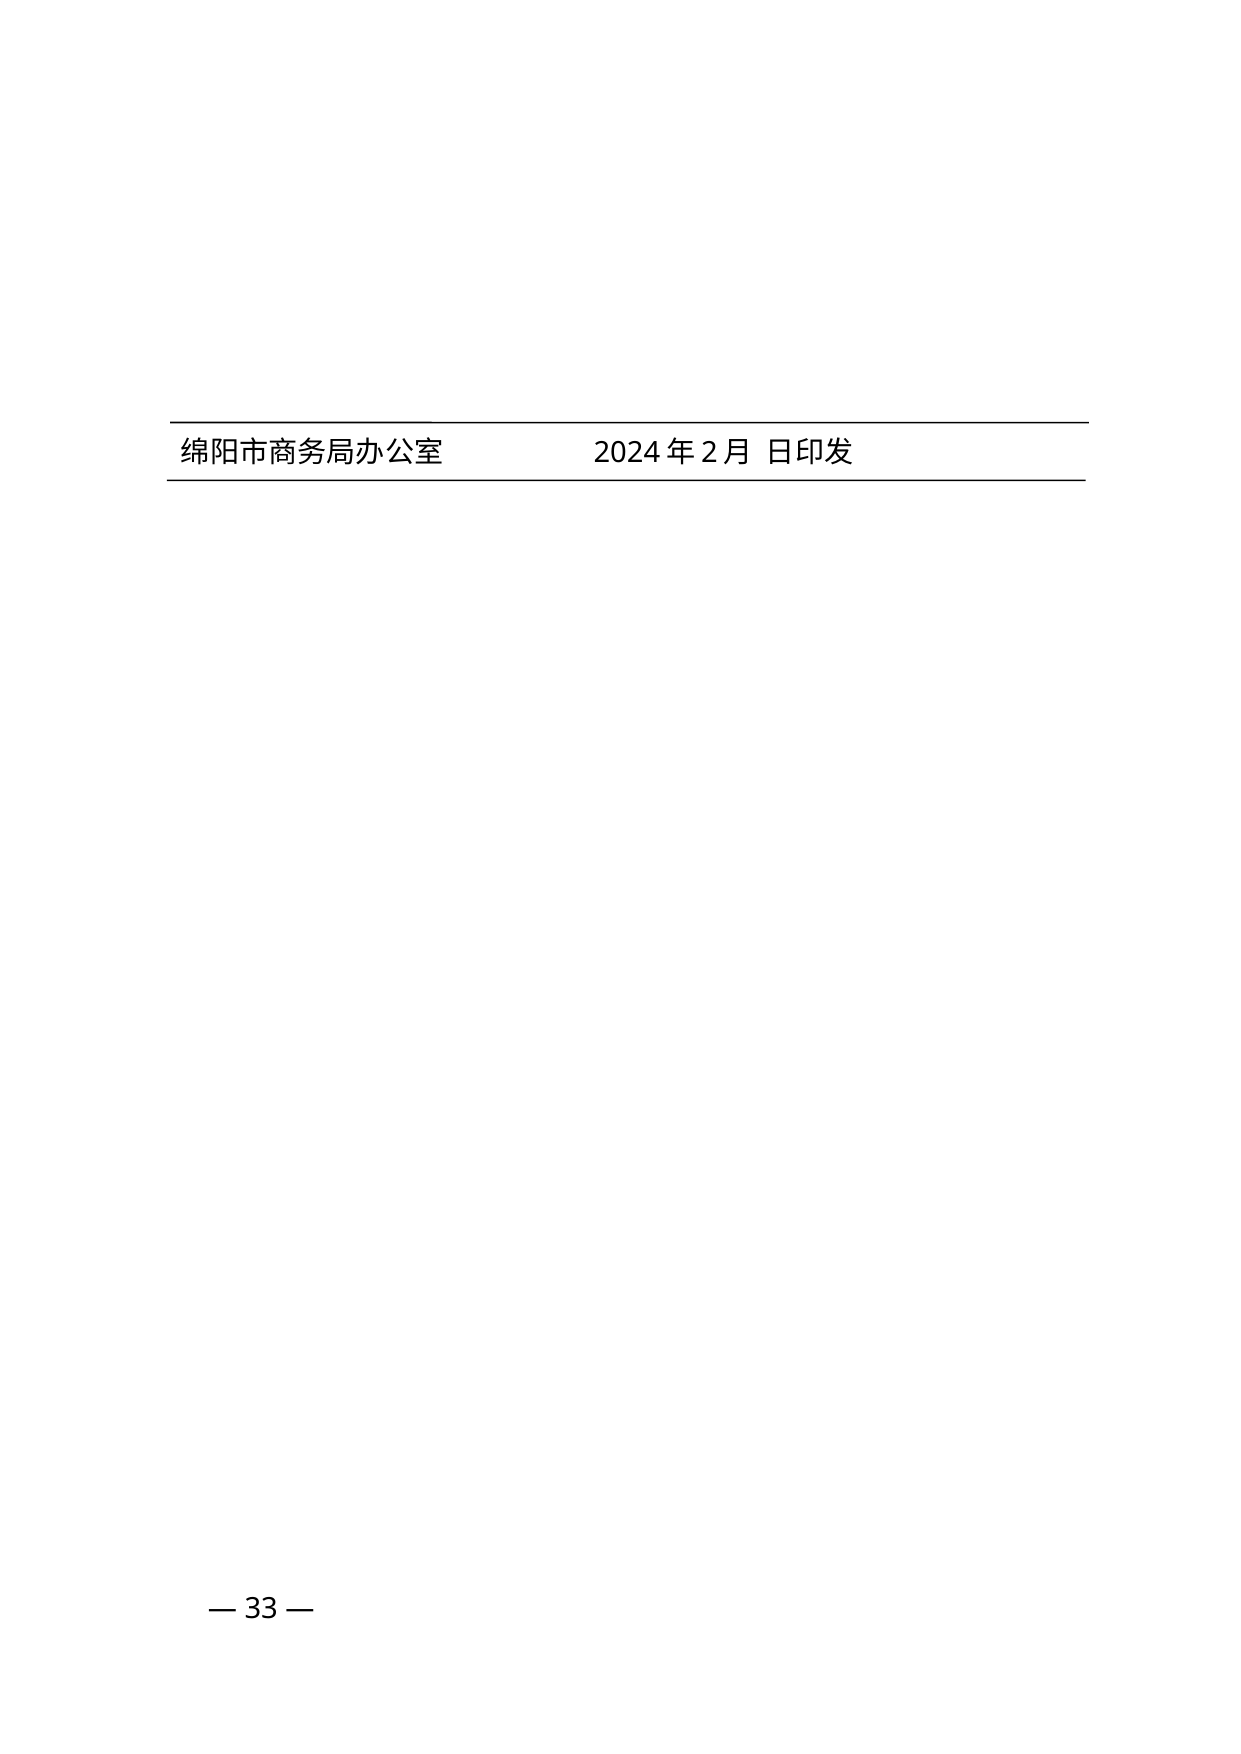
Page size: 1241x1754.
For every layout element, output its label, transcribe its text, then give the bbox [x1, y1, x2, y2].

text 绵阳市商务局办公室 2024年2月 日印发 [165, 417, 1075, 482]
